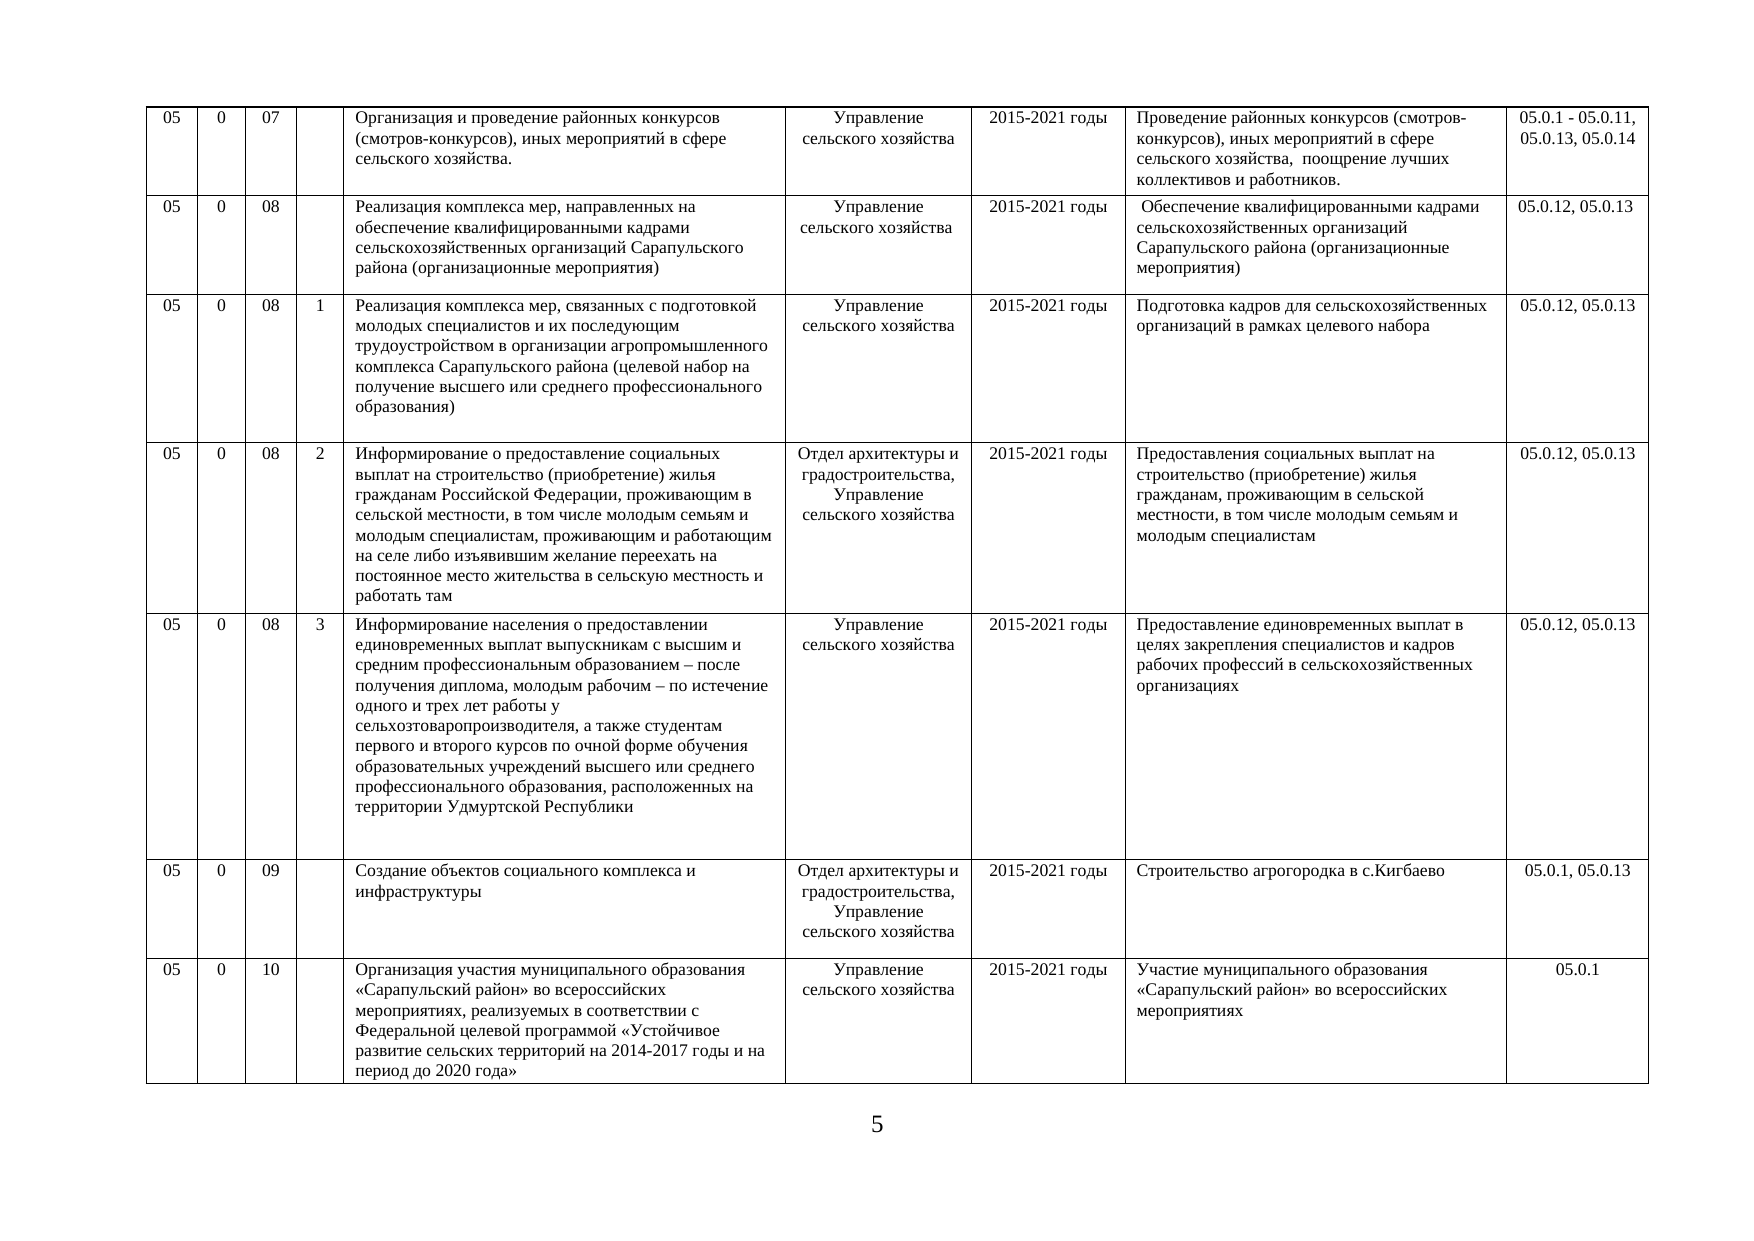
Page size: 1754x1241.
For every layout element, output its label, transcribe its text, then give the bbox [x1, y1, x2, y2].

table_cell [297, 108, 343, 195]
table_cell 2 [297, 443, 343, 612]
table_cell 08 [246, 443, 296, 612]
table_cell Информирование населения о предоставлении единовременных выплат выпускникам с высшим и средним профессиональным образованием – после получения диплома, молодым рабочим – по истечение одного и трех лет работы у сельхозтоваропроизводителя, а также студентам первого и второго курсов по очной форме обучения образовательных учреждений высшего или среднего профессионального образования, расположенных на территории Удмуртской Республики [344, 614, 785, 859]
table_cell 05.0.12, 05.0.13 [1507, 443, 1648, 612]
table_cell Проведение районных конкурсов (смотров-конкурсов), иных мероприятий в сфере сельского хозяйства, поощрение лучших коллективов и работников. [1126, 108, 1506, 195]
table_cell 08 [246, 614, 296, 859]
table_cell Реализация комплекса мер, связанных с подготовкой молодых специалистов и их последующим трудоустройством в организации агропромышленного комплекса Сарапульского района (целевой набор на получение высшего или среднего профессионального образования) [344, 295, 785, 442]
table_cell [1507, 108, 1648, 195]
table_cell 05 [147, 860, 197, 958]
table_cell 0 [198, 614, 245, 859]
table_cell 05.0.1 [1507, 959, 1648, 1083]
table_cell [786, 108, 971, 195]
table_cell 08 [246, 295, 296, 442]
table_cell Управление сельского хозяйства [786, 196, 971, 294]
table_cell Строительство агрогородка в с.Кигбаево [1126, 860, 1506, 958]
table_cell Организация и проведение районных конкурсов (смотров-конкурсов), иных мероприятий в сфере сельского хозяйства. [344, 108, 785, 195]
table_cell 05 [147, 196, 197, 294]
table_cell 05.0.12, 05.0.13 [1507, 295, 1648, 442]
table_cell Управление сельского хозяйства [786, 295, 971, 442]
table_cell 1 [297, 295, 343, 442]
table_cell 05 [147, 295, 197, 442]
table_cell 2015-2021 годы [972, 860, 1125, 958]
table_cell 2015-2021 годы [972, 196, 1125, 294]
table_cell Обеспечение квалифицированными кадрами сельскохозяйственных организаций Сарапульского района (организационные мероприятия) [1126, 196, 1506, 294]
table_cell Участие муниципального образования «Сарапульский район» во всероссийских мероприятиях [1126, 959, 1506, 1083]
table_cell Реализация комплекса мер, направленных на обеспечение квалифицированными кадрами сельскохозяйственных организаций Сарапульского района (организационные мероприятия) [344, 196, 785, 294]
table_cell 0 [198, 196, 245, 294]
table_cell Предоставления социальных выплат на строительство (приобретение) жилья гражданам, проживающим в сельской местности, в том числе молодым семьям и молодым специалистам [1126, 443, 1506, 612]
table_cell Предоставление единовременных выплат в целях закрепления специалистов и кадров рабочих профессий в сельскохозяйственных организациях [1126, 614, 1506, 859]
table_cell 07 [246, 108, 296, 195]
table_cell 2015-2021 годы [972, 959, 1125, 1083]
table_cell 0 [198, 959, 245, 1083]
table_cell Отдел архитектуры и градостроительства, Управление сельского хозяйства [786, 443, 971, 612]
table_cell Организация участия муниципального образования «Сарапульский район» во всероссийских мероприятиях, реализуемых в соответствии с Федеральной целевой программой «Устойчивое развитие сельских территорий на 2014-2017 годы и на период до 2020 года» [344, 959, 785, 1083]
table_cell 05.0.12, 05.0.13 [1507, 614, 1648, 859]
table_cell 05 [147, 443, 197, 612]
table_cell 05.0.1, 05.0.13 [1507, 860, 1648, 958]
table_cell [297, 959, 343, 1083]
table_cell [297, 860, 343, 958]
table_cell 05 [147, 959, 197, 1083]
table_cell Управление сельского хозяйства [786, 959, 971, 1083]
table_cell 2015-2021 годы [972, 443, 1125, 612]
table_cell 05 [147, 108, 197, 195]
table_cell Подготовка кадров для сельскохозяйственных организаций в рамках целевого набора [1126, 295, 1506, 442]
table_cell 08 [246, 196, 296, 294]
table_cell 0 [198, 860, 245, 958]
table_cell 2015-2021 годы [972, 108, 1125, 195]
table_cell 0 [198, 108, 245, 195]
table_cell Отдел архитектуры и градостроительства, Управление сельского хозяйства [786, 860, 971, 958]
table_cell 09 [246, 860, 296, 958]
table_cell Управление сельского хозяйства [786, 614, 971, 859]
table_cell Информирование о предоставление социальных выплат на строительство (приобретение) жилья гражданам Российской Федерации, проживающим в сельской местности, в том числе молодым семьям и молодым специалистам, проживающим и работающим на селе либо изъявившим желание переехать на постоянное место жительства в сельскую местность и работать там [344, 443, 785, 612]
table_cell 2015-2021 годы [972, 614, 1125, 859]
table_cell 05 [147, 614, 197, 859]
table_cell 10 [246, 959, 296, 1083]
table_cell 3 [297, 614, 343, 859]
table_cell 05.0.12, 05.0.13 [1507, 196, 1648, 294]
table_cell 0 [198, 295, 245, 442]
table_cell 0 [198, 443, 245, 612]
table_cell Создание объектов социального комплекса и инфраструктуры [344, 860, 785, 958]
table_cell 2015-2021 годы [972, 295, 1125, 442]
table_cell [297, 196, 343, 294]
